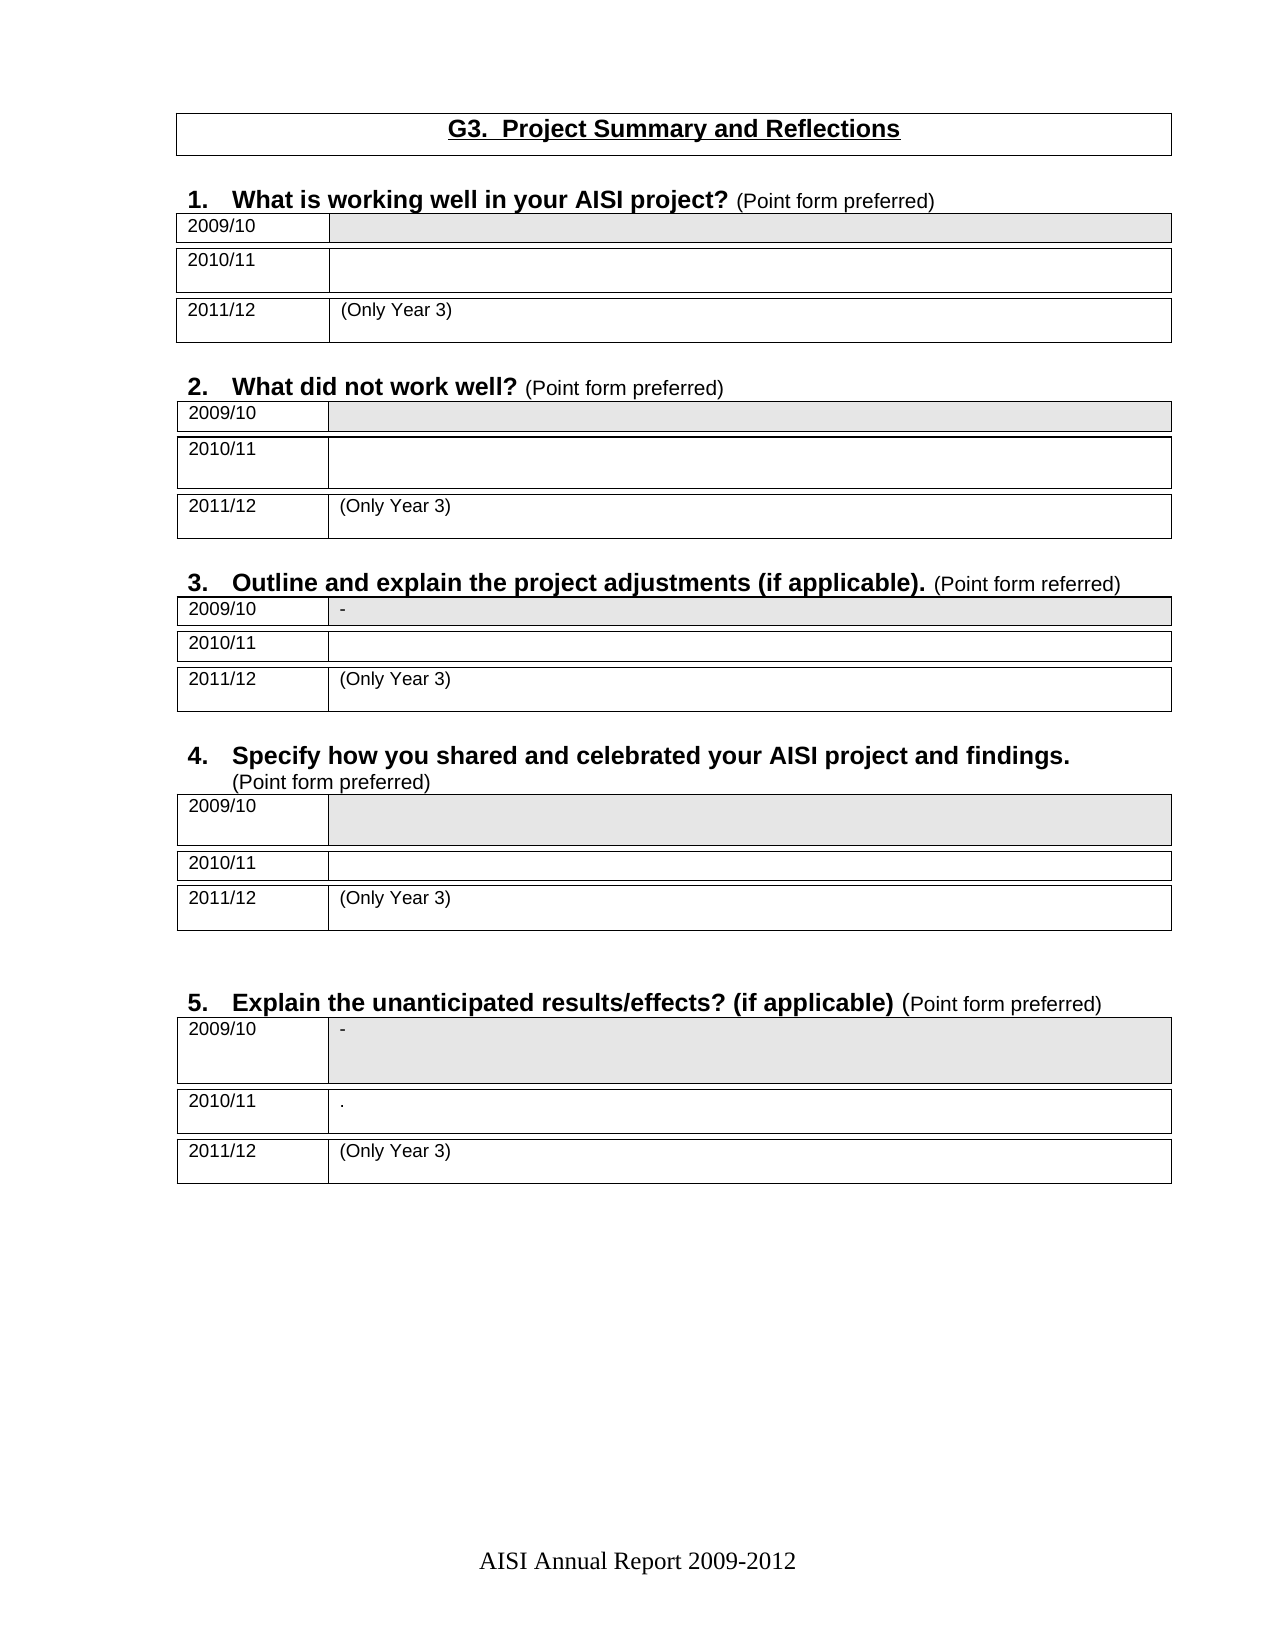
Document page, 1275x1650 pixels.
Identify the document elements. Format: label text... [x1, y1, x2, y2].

table_header 2010/11 [178, 852, 328, 879]
table_header (Only Year 3) [329, 1140, 1171, 1183]
table_header 2009/10 [178, 598, 328, 625]
table_header [329, 632, 1171, 661]
table_header [329, 852, 1171, 879]
table_header 2009/10 [177, 214, 329, 242]
table_header 2010/11 [178, 1090, 328, 1133]
table_header [329, 402, 1171, 431]
table_header 2011/12 [178, 1140, 328, 1183]
text 1. What is working well in your AISI project? (Point form preferred) [187, 184, 1087, 213]
table_header 2009/10 [178, 795, 328, 845]
table_header - [329, 1018, 1171, 1083]
table_header 2011/12 [178, 668, 328, 711]
table_header [330, 214, 1171, 242]
text 2. What did not work well? (Point form preferred) [187, 372, 1087, 401]
text 5. Explain the unanticipated results/effects? (if applicable) (Point form preferred) [187, 988, 1162, 1017]
table_header (Only Year 3) [329, 495, 1171, 538]
table_header 2011/12 [178, 886, 328, 929]
table_header (Only Year 3) [329, 668, 1171, 711]
table_header 2010/11 [178, 438, 328, 488]
table_header 2010/11 [177, 249, 329, 292]
table_header . [329, 1090, 1171, 1133]
table_header 2009/10 [178, 402, 328, 431]
text 3. Outline and explain the project adjustments (if applicable). (Point form referred) [187, 568, 1162, 596]
table_header 2010/11 [178, 632, 328, 661]
table_header 2009/10 [178, 1018, 328, 1083]
table_header (Only Year 3) [330, 299, 1171, 342]
table_header - [329, 598, 1171, 625]
table_header G3. Project Summary and Reflectis [177, 114, 1171, 155]
table_header [329, 438, 1171, 488]
table_header [330, 249, 1171, 292]
table_header 2011/12 [177, 299, 329, 342]
table_header [329, 795, 1171, 845]
text 4. Specify how you shared and celebrated your AISI project and findings. (Point form preferred) [187, 741, 1087, 793]
table_header (Only Year 3) [329, 886, 1171, 929]
table_header 2011/12 [178, 495, 328, 538]
